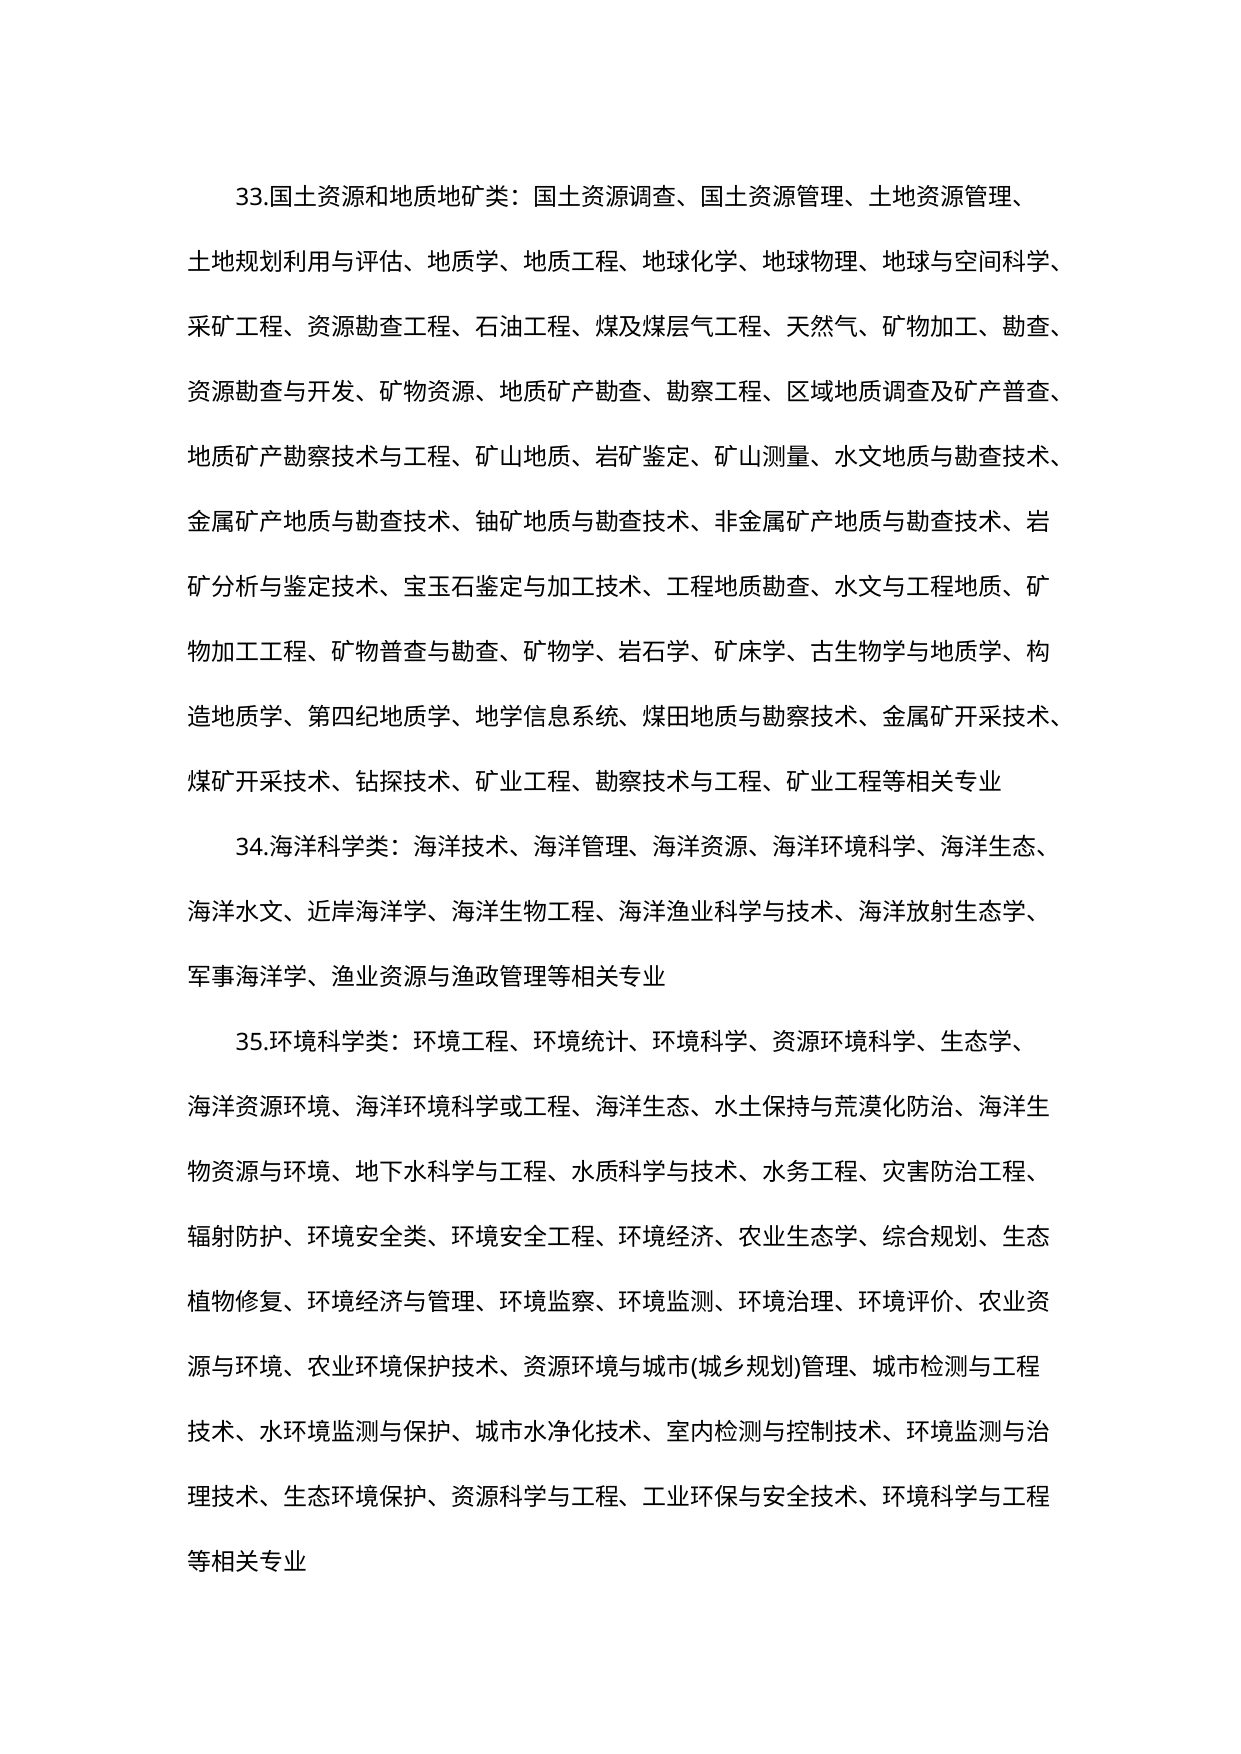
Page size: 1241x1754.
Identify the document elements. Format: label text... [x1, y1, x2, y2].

text 34.海洋科学类：海洋技术、海洋管理、海洋资源、海洋环境科学、海洋生态、海洋水文、近岸海洋学、海洋生物工程、海洋渔业科学与技术、海洋放射生态学、军事海洋学、渔业资源与渔政管理等相关专业 [187, 812, 1053, 1007]
text 35.环境科学类：环境工程、环境统计、环境科学、资源环境科学、生态学、海洋资源环境、海洋环境科学或工程、海洋生态、水土保持与荒漠化防治、海洋生物资源与环境、地下水科学与工程、水质科学与技术、水务工程、灾害防治工程、辐射防护、环境安全类、环境安全工程、环境经济、农业生态学、综合规划、生态植物修复、环境经济与管理、环境监察、环境监测、环境治理、环境评价、农业资源与环境、农业环境保护技术、资源环境与城市(城乡规划)管理、城市检测与工程技术、水环境监测与保护、城市水净化技术、室内检测与控制技术、环境监测与治理技术、生态环境保护、资源科学与工程、工业环保与安全技术、环境科学与工程等相关专业 [187, 1007, 1053, 1592]
text 33.国土资源和地质地矿类：国土资源调查、国土资源管理、土地资源管理、土地规划利用与评估、地质学、地质工程、地球化学、地球物理、地球与空间科学、采矿工程、资源勘查工程、石油工程、煤及煤层气工程、天然气、矿物加工、勘查、资源勘查与开发、矿物资源、地质矿产勘查、勘察工程、区域地质调查及矿产普查、地质矿产勘察技术与工程、矿山地质、岩矿鉴定、矿山测量、水文地质与勘查技术、金属矿产地质与勘查技术、铀矿地质与勘查技术、非金属矿产地质与勘查技术、岩矿分析与鉴定技术、宝玉石鉴定与加工技术、工程地质勘查、水文与工程地质、矿物加工工程、矿物普查与勘查、矿物学、岩石学、矿床学、古生物学与地质学、构造地质学、第四纪地质学、地学信息系统、煤田地质与勘察技术、金属矿开采技术、煤矿开采技术、钻探技术、矿业工程、勘察技术与工程、矿业工程等相关专业 [187, 162, 1053, 812]
